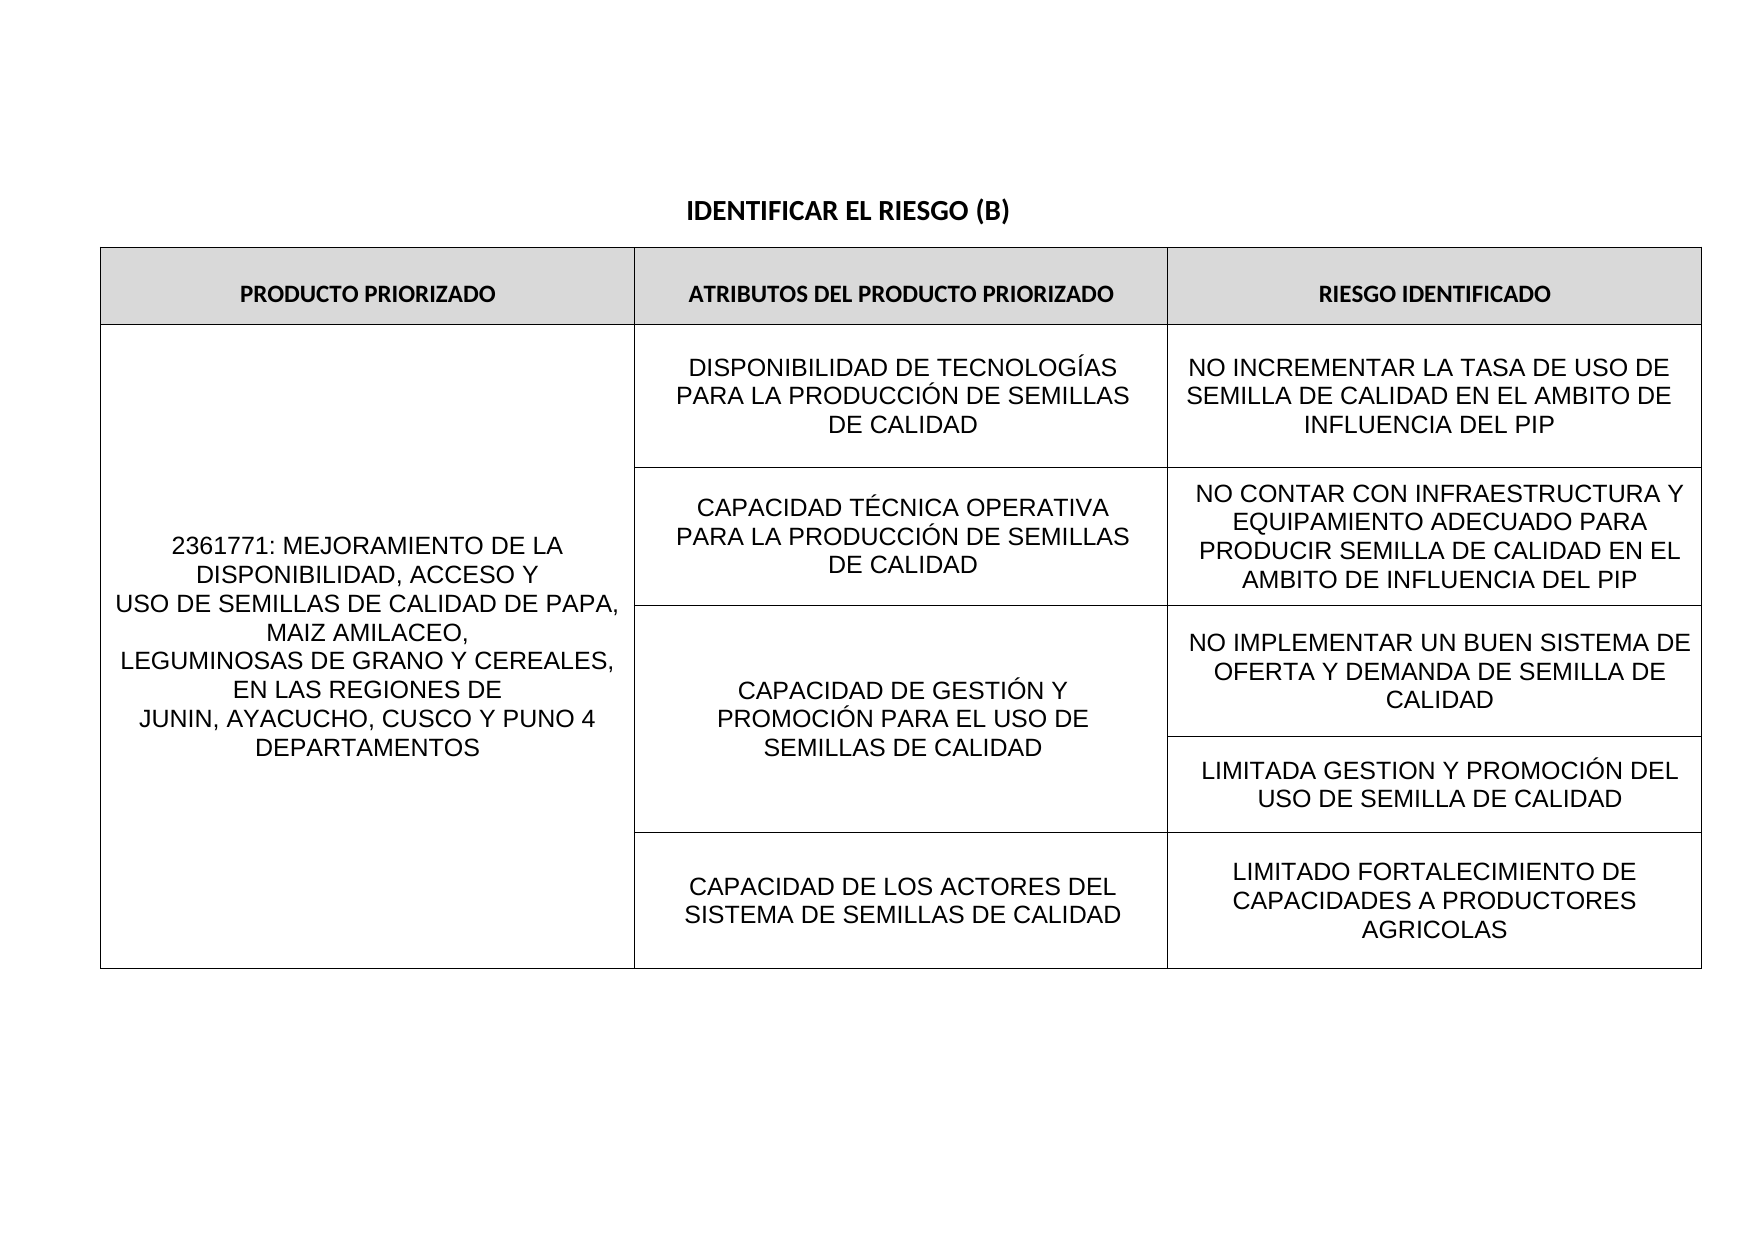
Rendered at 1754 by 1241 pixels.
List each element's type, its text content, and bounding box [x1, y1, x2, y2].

table_cell NO IMPLEMENTAR UN BUEN SISTEMA DE OFERTA Y DEMANDA DE SEMILLA DE CALIDAD [1168, 606, 1701, 736]
table_cell LIMITADO FORTALECIMIENTO DE CAPACIDADES A PRODUCTORES AGRICOLAS [1168, 833, 1701, 968]
table_cell CAPACIDAD TÉCNICA OPERATIVA PARA LA PRODUCCIÓN DE SEMILLAS DE CALIDAD [635, 468, 1167, 605]
table_cell NO CONTAR CON INFRAESTRUCTURA Y EQUIPAMIENTO ADECUADO PARA PRODUCIR SEMILLA DE CALIDAD EN EL AMBITO DE INFLUENCIA DEL PIP [1168, 468, 1701, 605]
table_cell LIMITADA GESTION Y PROMOCIÓN DEL USO DE SEMILLA DE CALIDAD [1168, 737, 1701, 832]
table_cell CAPACIDAD DE GESTIÓN Y PROMOCIÓN PARA EL USO DE SEMILLAS DE CALIDAD [635, 606, 1167, 832]
table_header RIESGO IDENTIFICADO [1168, 248, 1701, 324]
table_cell NO INCREMENTAR LA TASA DE USO DE SEMILLA DE CALIDAD EN EL AMBITO DE INFLUENCIA DEL PIP [1168, 325, 1701, 467]
table_cell 2361771: MEJORAMIENTO DE LA DISPONIBILIDAD, ACCESO Y USO DE SEMILLAS DE CALIDAD DE PAPA, MAIZ AMILACEO, LEGUMINOSAS DE GRANO Y CEREALES, EN LAS REGIONES DE JUNIN, AYACUCHO, CUSCO Y PUNO 4 DEPARTAMENTOS [101, 325, 634, 968]
table_header ATRIBUTOS DEL PRODUCTO PRIORIZADO [635, 248, 1167, 324]
table_cell DISPONIBILIDAD DE TECNOLOGÍAS PARA LA PRODUCCIÓN DE SEMILLAS DE CALIDAD [635, 325, 1167, 467]
text IDENTIFICAR EL RIESGO (B) [670, 192, 1026, 227]
table_header PRODUCTO PRIORIZADO [101, 248, 634, 324]
table_cell CAPACIDAD DE LOS ACTORES DEL SISTEMA DE SEMILLAS DE CALIDAD [635, 833, 1167, 968]
